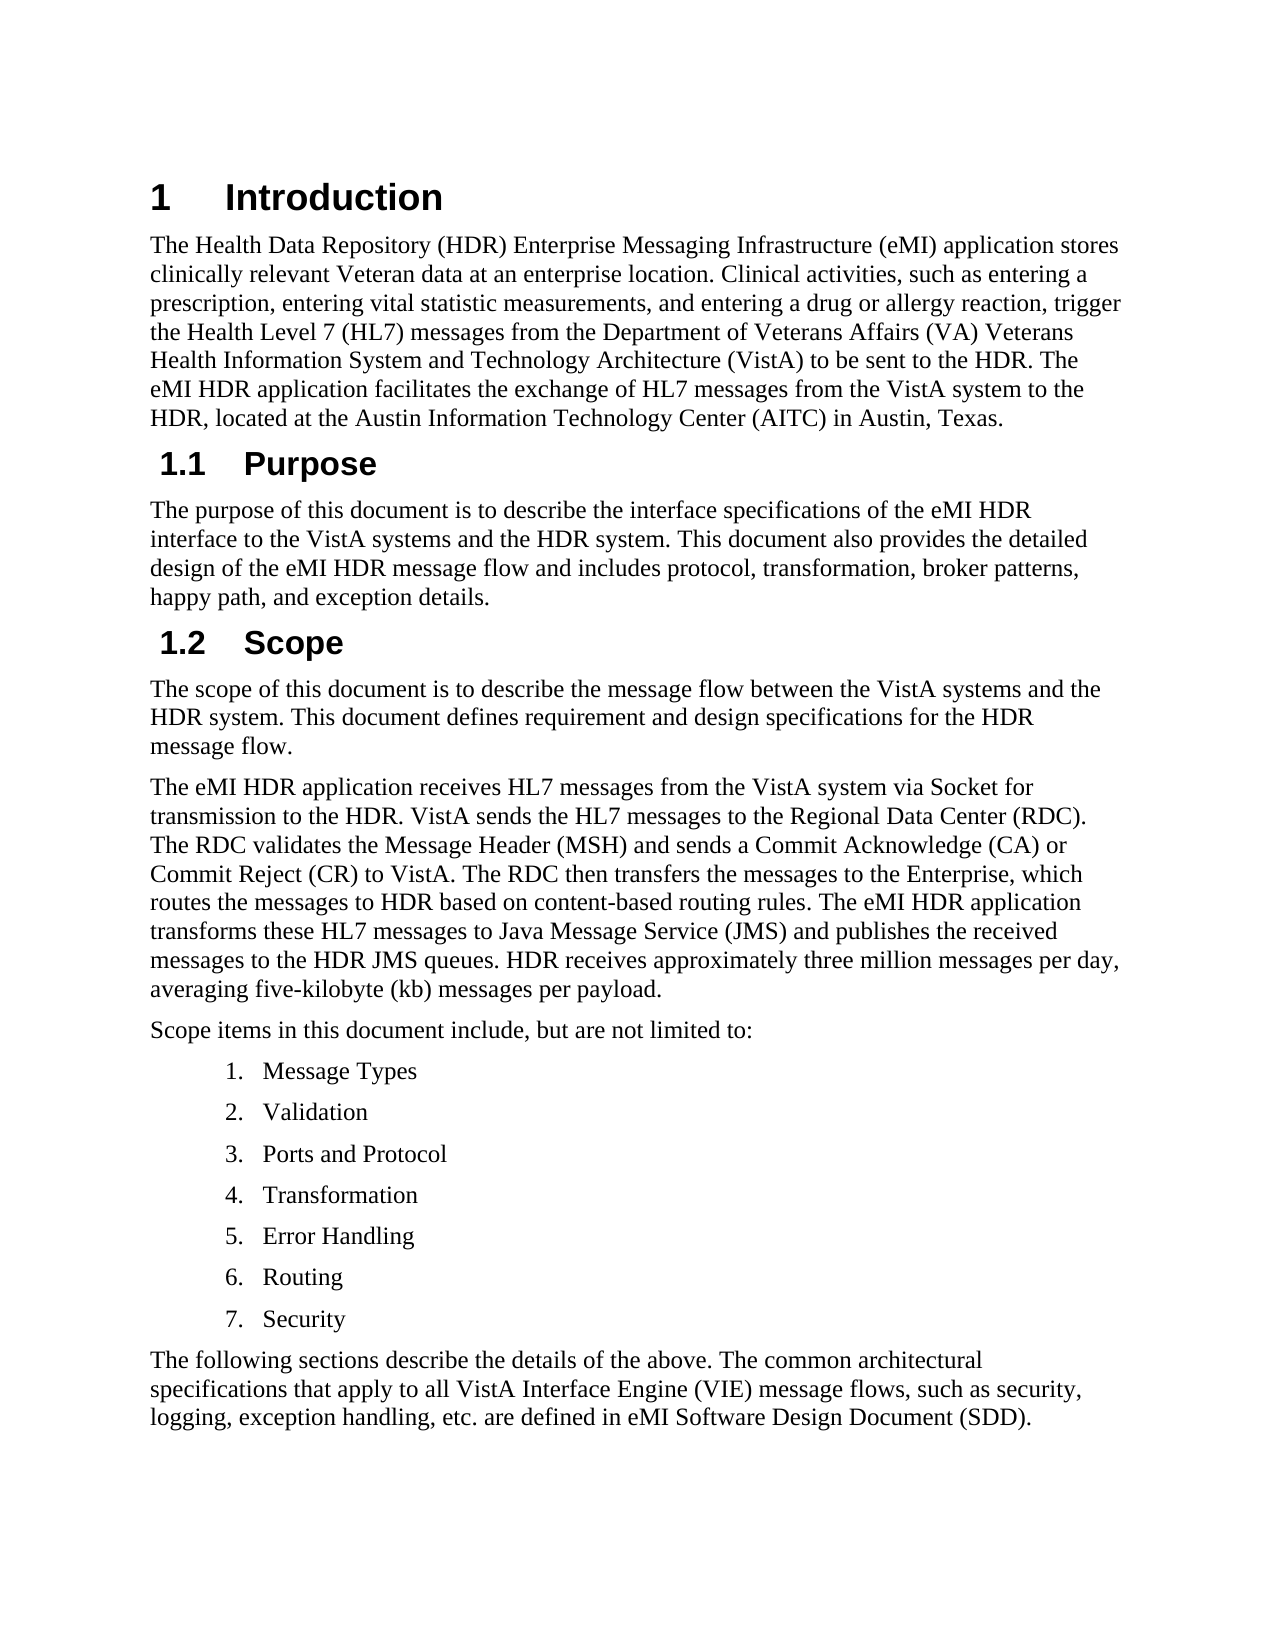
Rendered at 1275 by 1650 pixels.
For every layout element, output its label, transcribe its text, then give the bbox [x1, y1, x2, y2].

text Transformation [225, 1180, 1125, 1209]
text Security [225, 1304, 1125, 1332]
text Validation [225, 1097, 1125, 1126]
text The scope of this document is to describe the message flow between the VistA systems and the HDR system. This document defines requirement and design specifications for the HDR message flow. [150, 674, 1125, 760]
text Ports and Protocol [225, 1139, 1125, 1167]
subtitle Purpose [159, 444, 1125, 483]
subtitle Introduction [150, 175, 1125, 218]
text The Health Data Repository (HDR) Enterprise Messaging Infrastructure (eMI) application stores clinically relevant Veteran data at an enterprise location. Clinical activities, such as entering a prescription, entering vital statistic measurements, and entering a drug or allergy reaction, trigger the Health Level 7 (HL7) messages from the Department of Veterans Affairs (VA) Veterans Health Information System and Technology Architecture (VistA) to be sent to the HDR. The eMI HDR application facilitates the exchange of HL7 messages from the VistA system to the HDR, located at the Austin Information Technology Center (AITC) in Austin, Texas. [150, 231, 1125, 432]
text Error Handling [225, 1221, 1125, 1250]
text The purpose of this document is to describe the interface specifications of the eMI HDR interface to the VistA systems and the HDR system. This document also provides the detailed design of the eMI HDR message flow and includes protocol, transformation, broker patterns, happy path, and exception details. [150, 495, 1125, 610]
subtitle Scope [159, 623, 1125, 661]
text Message Types [225, 1056, 1125, 1085]
text The following sections describe the details of the above. The common architectural specifications that apply to all VistA Interface Engine (VIE) message flows, such as security, logging, exception handling, etc. are defined in eMI Software Design Document (SDD). [150, 1345, 1125, 1431]
text Routing [225, 1262, 1125, 1291]
text The eMI HDR application receives HL7 messages from the VistA system via Socket for transmission to the HDR. VistA sends the HL7 messages to the Regional Data Center (RDC). The RDC validates the Message Header (MSH) and sends a Commit Acknowledge (CA) or Commit Reject (CR) to VistA. The RDC then transfers the messages to the Enterprise, which routes the messages to HDR based on content-based routing rules. The eMI HDR application transforms these HL7 messages to Java Message Service (JMS) and publishes the received messages to the HDR JMS queues. HDR receives approximately three million messages per day, averaging five-kilobyte (kb) messages per payload. [150, 772, 1125, 1002]
text Scope items in this document include, but are not limited to: [150, 1015, 1125, 1044]
